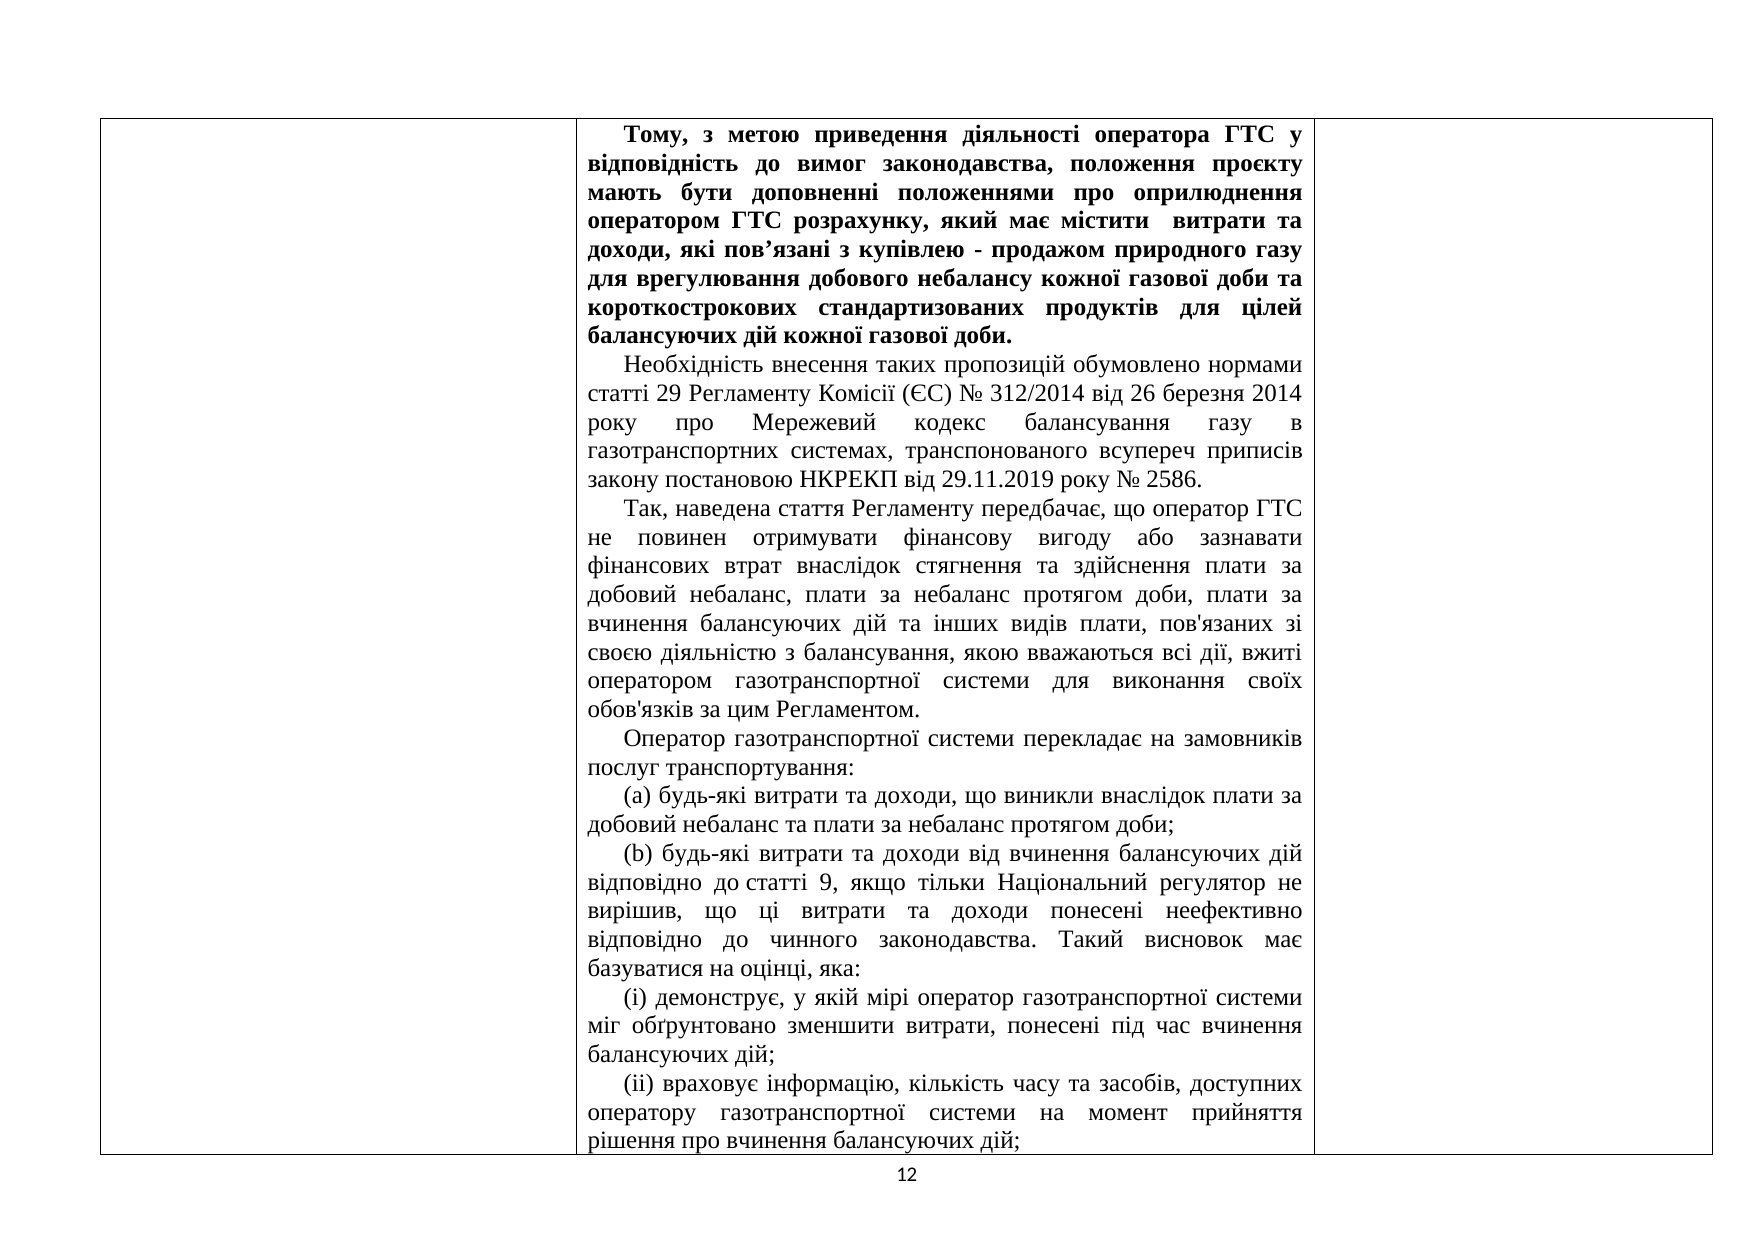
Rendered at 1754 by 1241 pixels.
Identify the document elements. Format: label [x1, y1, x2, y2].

table_cell [1315, 119, 1712, 1154]
table_cell [577, 119, 1314, 1154]
table_cell [101, 119, 576, 1154]
